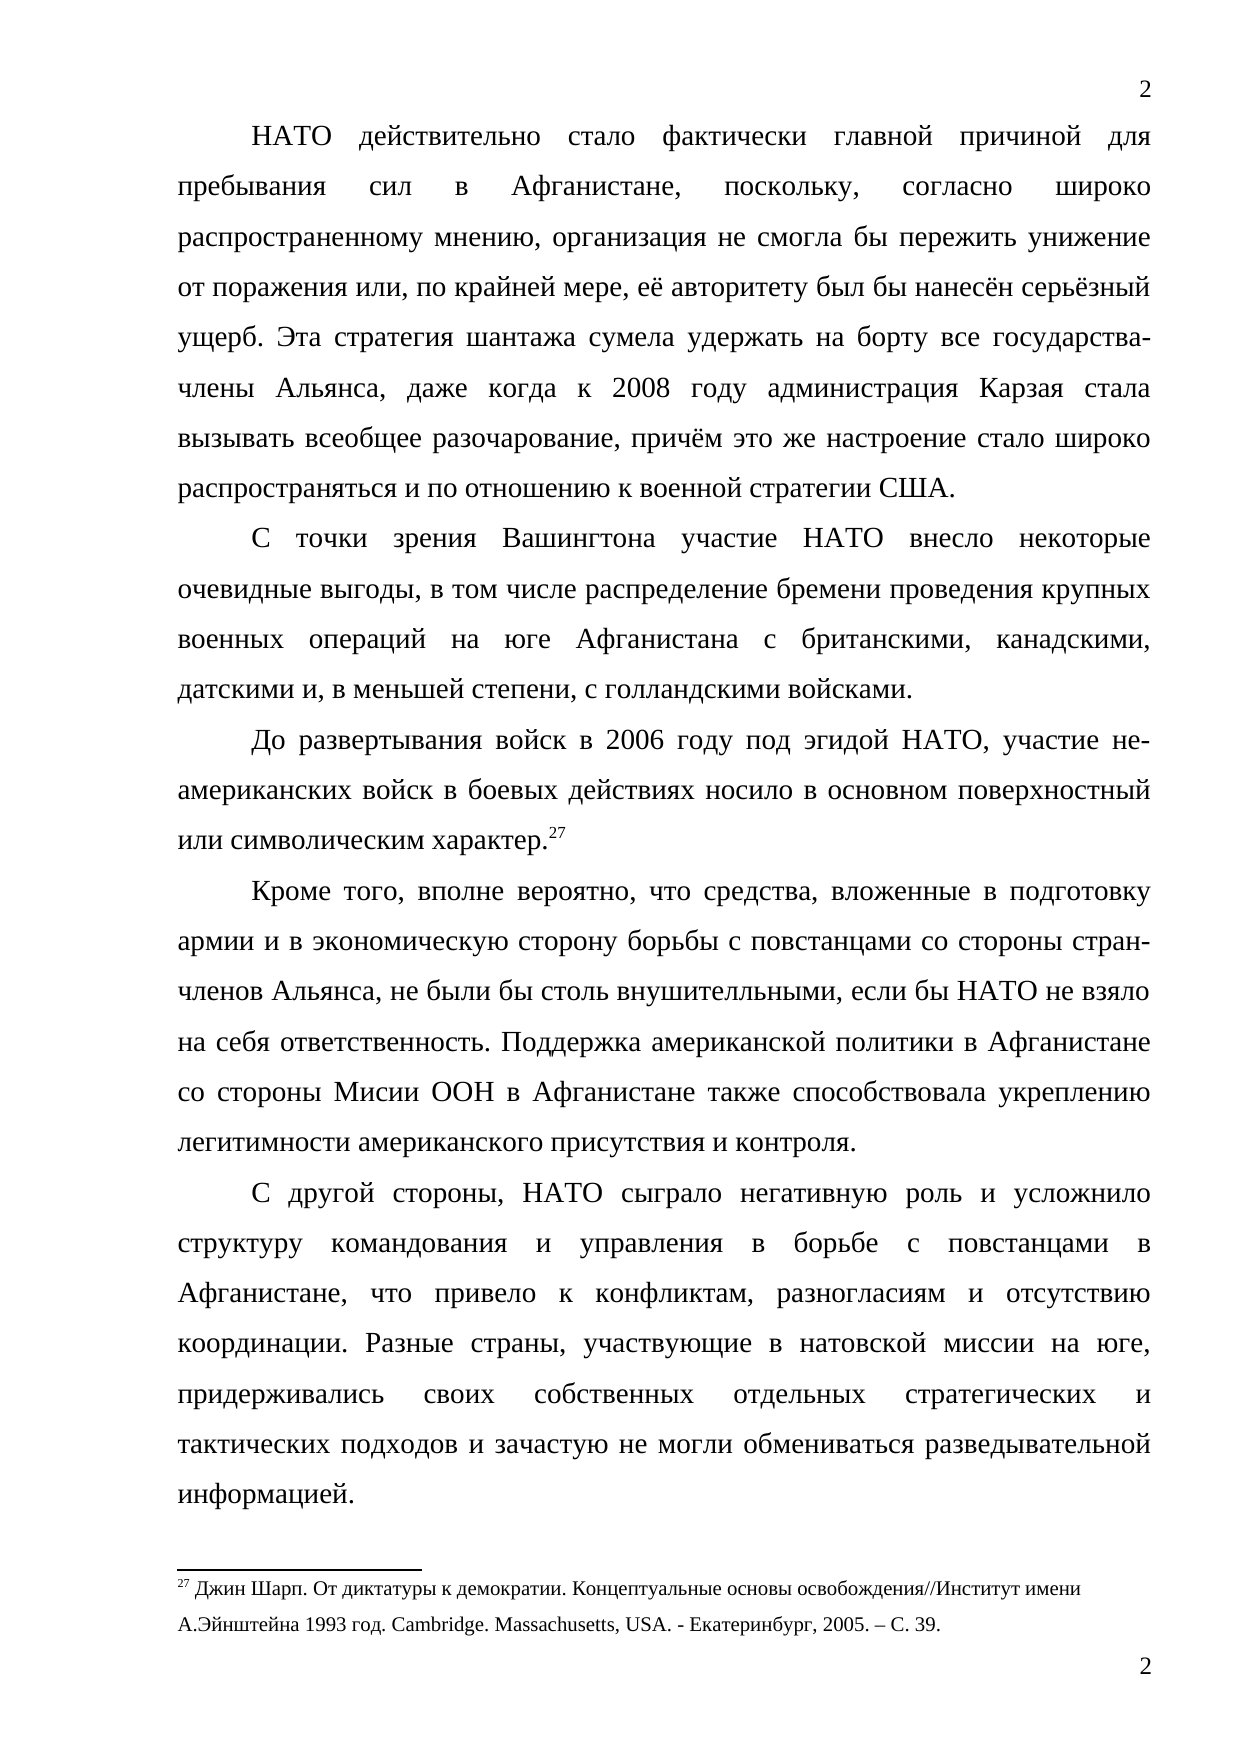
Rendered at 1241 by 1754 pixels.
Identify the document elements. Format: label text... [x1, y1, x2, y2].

text НАТО действительно стало фактически главной причиной для пребывания сил в Афганистане, поскольку, согласно широко распространенному мнению, организация не смогла бы пережить унижение от поражения или, по крайней мере, её авторитету был бы нанесён серьёзный ущерб. Эта стратегия шантажа сумела удержать на борту все государства-члены Альянса, даже когда к 2008 году администрация Карзая стала вызывать всеобщее разочарование, причём это же настроение стало широко распространяться и по отношению к военной стратегии США. [177, 118, 1152, 504]
text С точки зрения Вашингтона участие НАТО внесло некоторые очевидные выгоды, в том числе распределение бремени проведения крупных военных операций на юге Афганистана с британскими, канадскими, датскими и, в меньшей степени, с голландскими войсками. [177, 521, 1152, 705]
text Кроме того, вполне вероятно, что средства, вложенные в подготовку армии и в экономическую сторону борьбы с повстанцами со стороны стран-членов Альянса, не были бы столь внушителльными, если бы НАТО не взяло на себя ответственность. Поддержка американской политики в Афганистане со стороны Мисии ООН в Афганистане также способствовала укреплению легитимности американского присутствия и контроля. [177, 873, 1152, 1158]
text До развертывания войск в 2006 году под эгидой НАТО, участие не-американских войск в боевых действиях носило в основном поверхностный или символическим характер. [177, 722, 1152, 856]
text С другой стороны, НАТО сыграло негативную роль и усложнило структуру командования и управления в борьбе с повстанцами в Афганистане, что привело к конфликтам, разногласиям и отсутствию координации. Разные страны, участвующие в натовской миссии на юге, придерживались своих собственных отдельных стратегических и тактических подходов и зачастую не могли обмениваться разведывательной информацией. [177, 1175, 1152, 1510]
